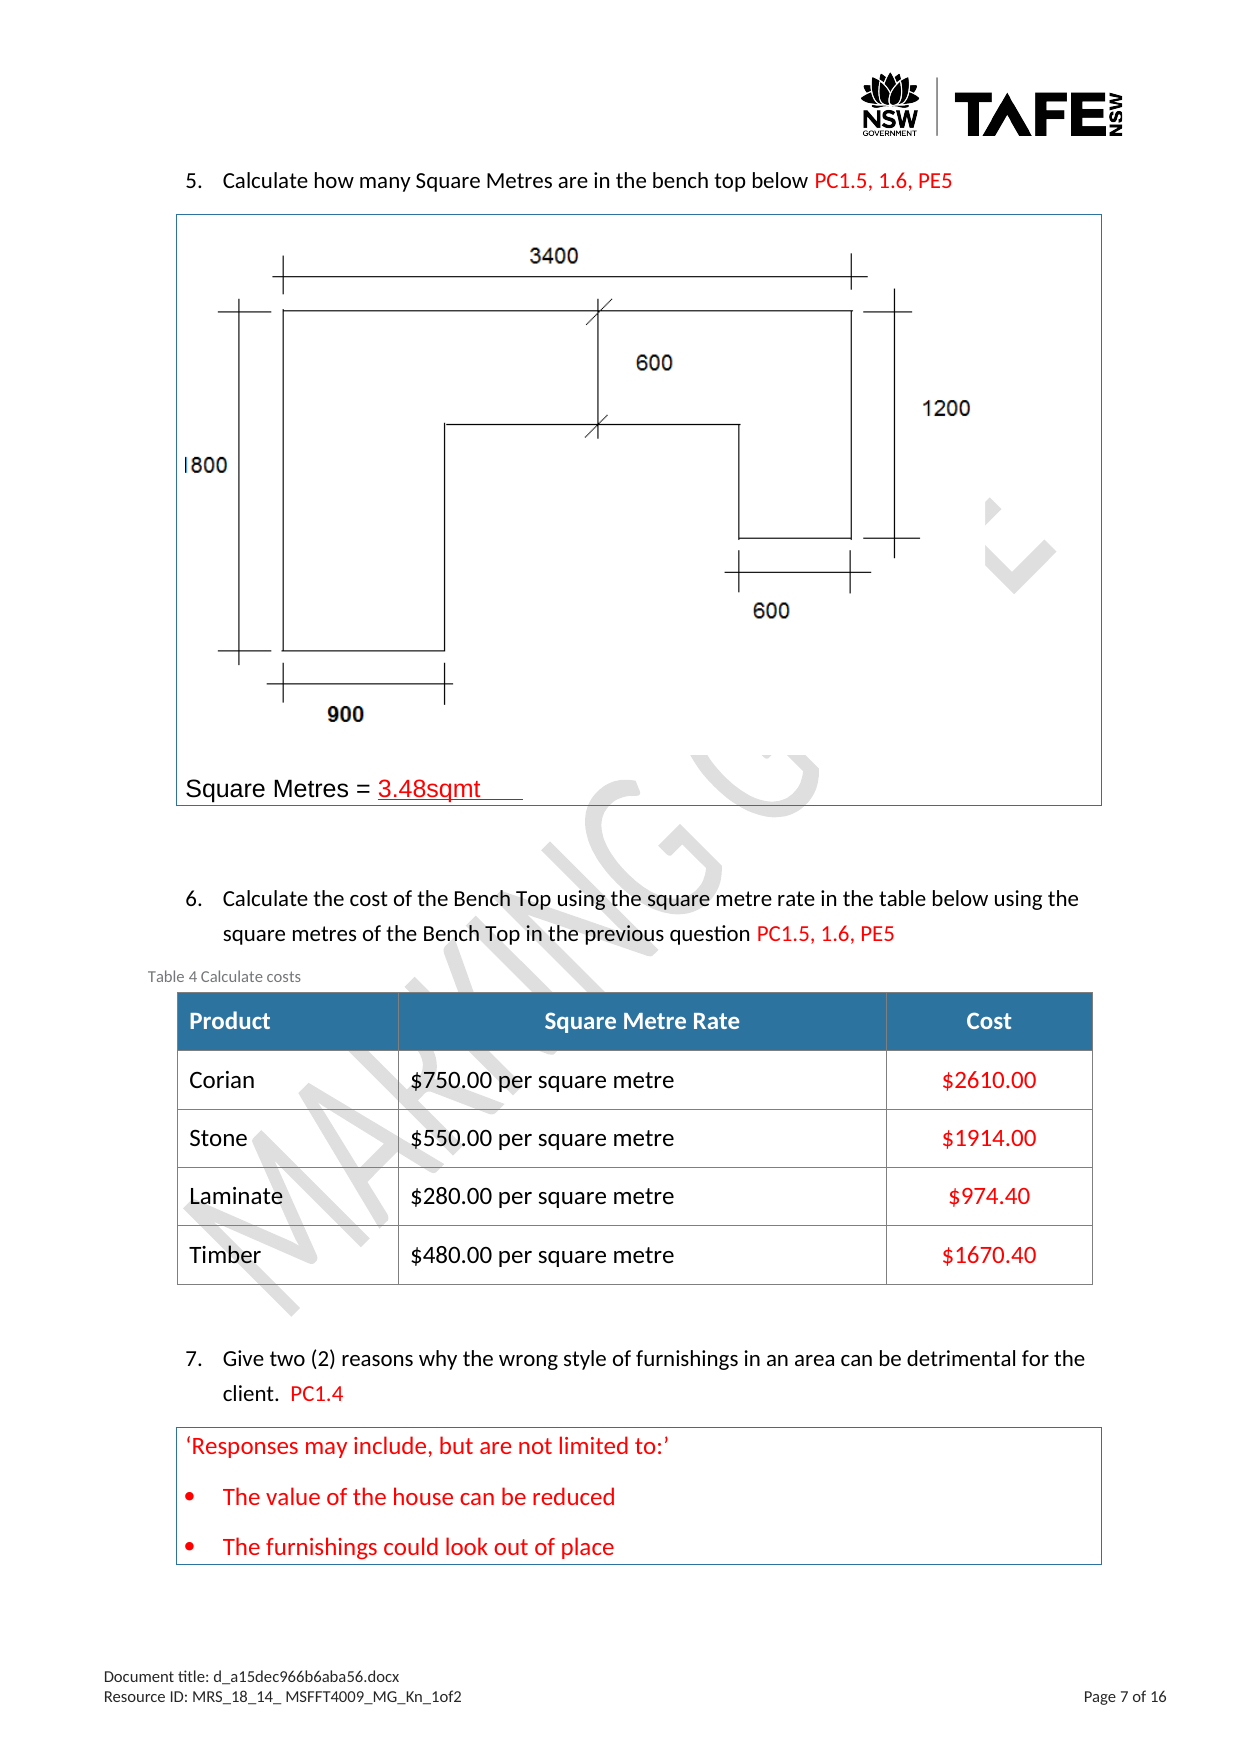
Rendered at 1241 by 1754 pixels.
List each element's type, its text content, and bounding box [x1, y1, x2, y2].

table_header Square Metre Rate [399, 993, 886, 1050]
list Give two (2) reasons why the wrong style of furnishings in an area can be detrimental for the client. PC1.4 [185, 1344, 1092, 1408]
list The furnishings could look out of place [177, 1528, 1101, 1564]
table_cell Corian [178, 1051, 398, 1108]
table_cell $550.00 per square metre [399, 1110, 886, 1167]
table_cell $1670.40 [887, 1226, 1092, 1283]
list Calculate the cost of the Bench Top using the square metre rate in the table below using the square metres of the Bench Top in the previous question PC1.5, 1.6, PE5 [185, 884, 1092, 947]
table_cell Stone [178, 1110, 398, 1167]
text ‘Responses may include, but are not limited to:’ [177, 1428, 1101, 1461]
text Square Metres = 3.48sqmt [177, 771, 1101, 805]
list Calculate how many Square Metres are in the bench top below PC1.5, 1.6, PE5 [185, 167, 1092, 194]
table_header Product [178, 993, 398, 1050]
table_cell Timber [178, 1226, 398, 1283]
text Table 4 Calculate costs [148, 967, 1092, 987]
table_cell Laminate [178, 1168, 398, 1225]
table_cell $280.00 per square metre [399, 1168, 886, 1225]
picture [185, 217, 986, 755]
table_header Cost [887, 993, 1092, 1050]
table_cell $750.00 per square metre [399, 1051, 886, 1108]
table_cell $1914.00 [887, 1110, 1092, 1167]
list The value of the house can be reduced [177, 1478, 1101, 1511]
picture [861, 71, 1123, 137]
table_cell $480.00 per square metre [399, 1226, 886, 1283]
table_cell $2610.00 [887, 1051, 1092, 1108]
table_cell $974.40 [887, 1168, 1092, 1225]
